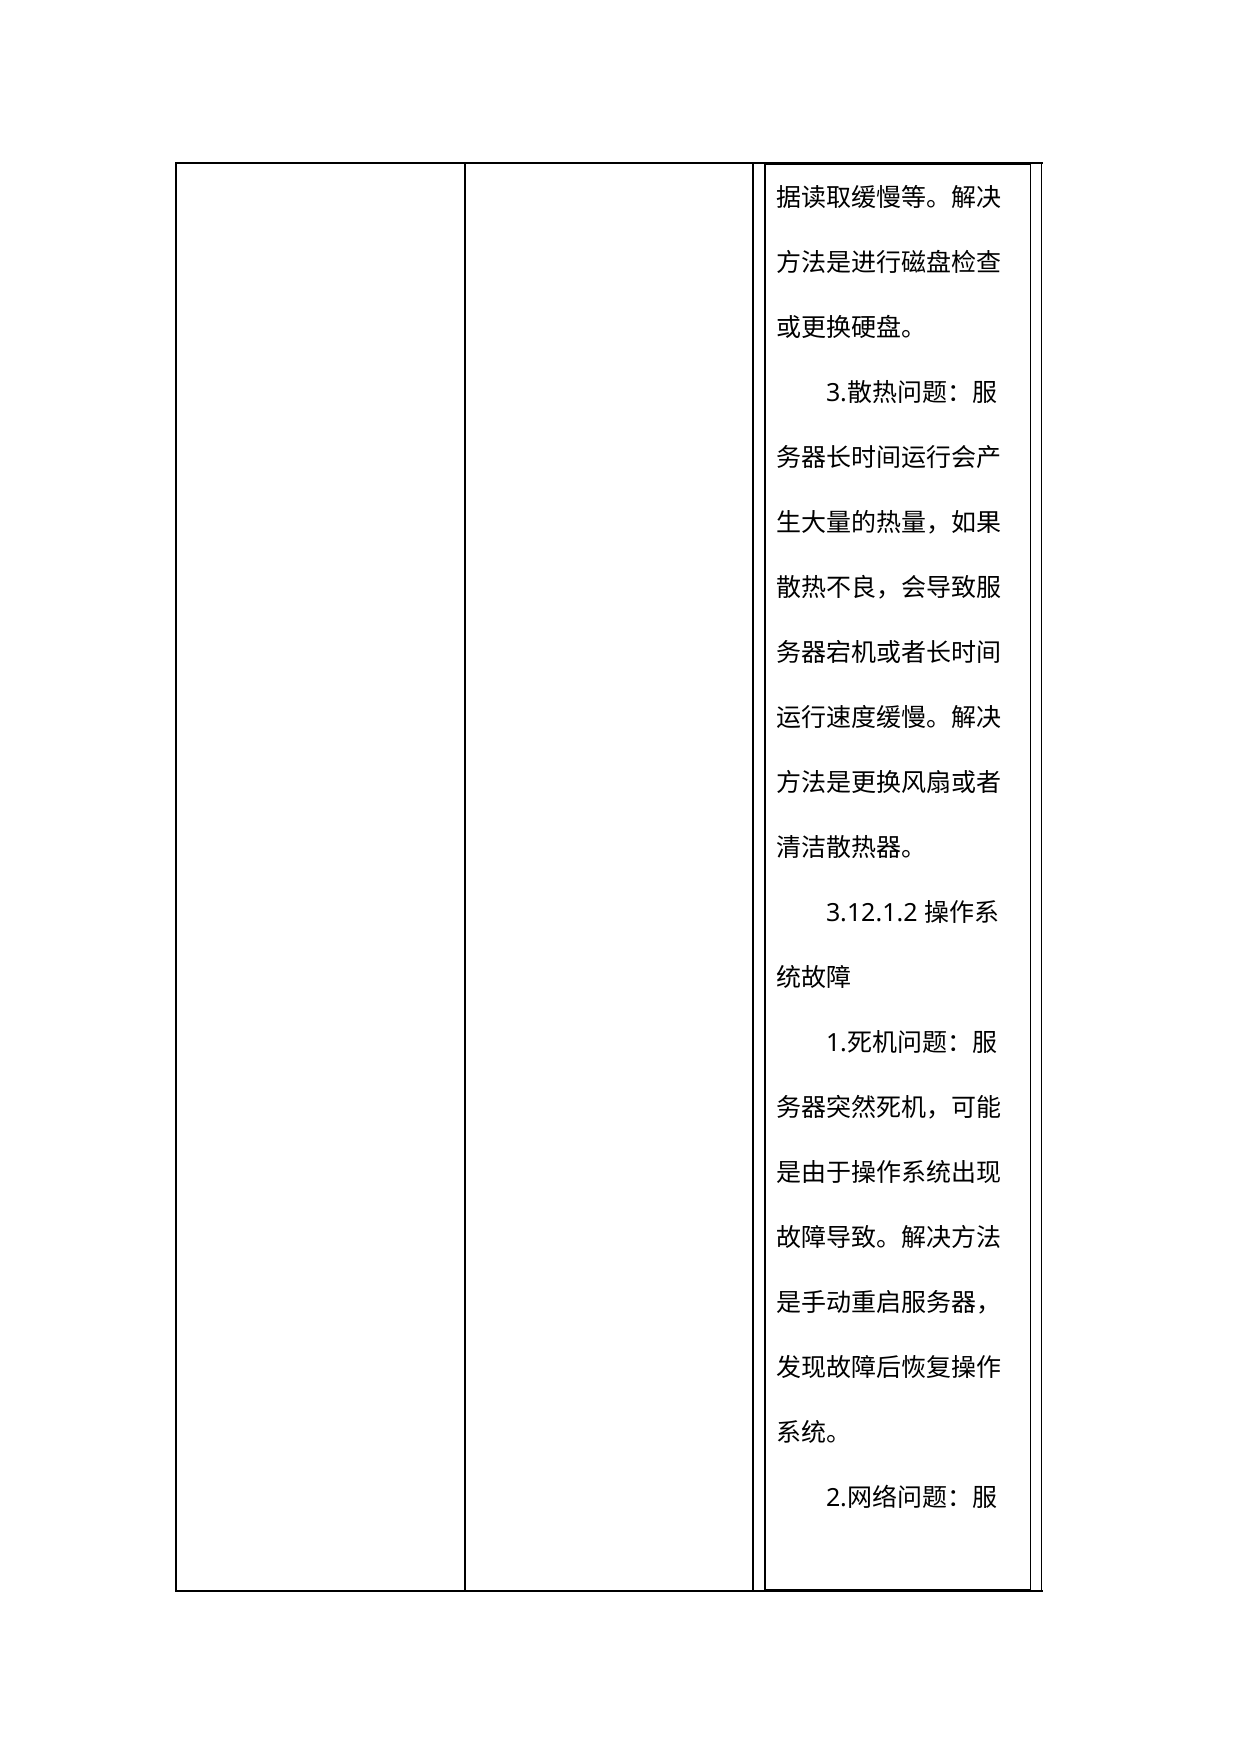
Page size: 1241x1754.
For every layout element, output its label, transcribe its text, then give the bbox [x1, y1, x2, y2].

table_cell [766, 165, 1030, 1589]
table_cell 1 [177, 164, 464, 1590]
table_cell [754, 164, 764, 1590]
table_cell [466, 164, 752, 1590]
table_cell [1031, 164, 1041, 1590]
